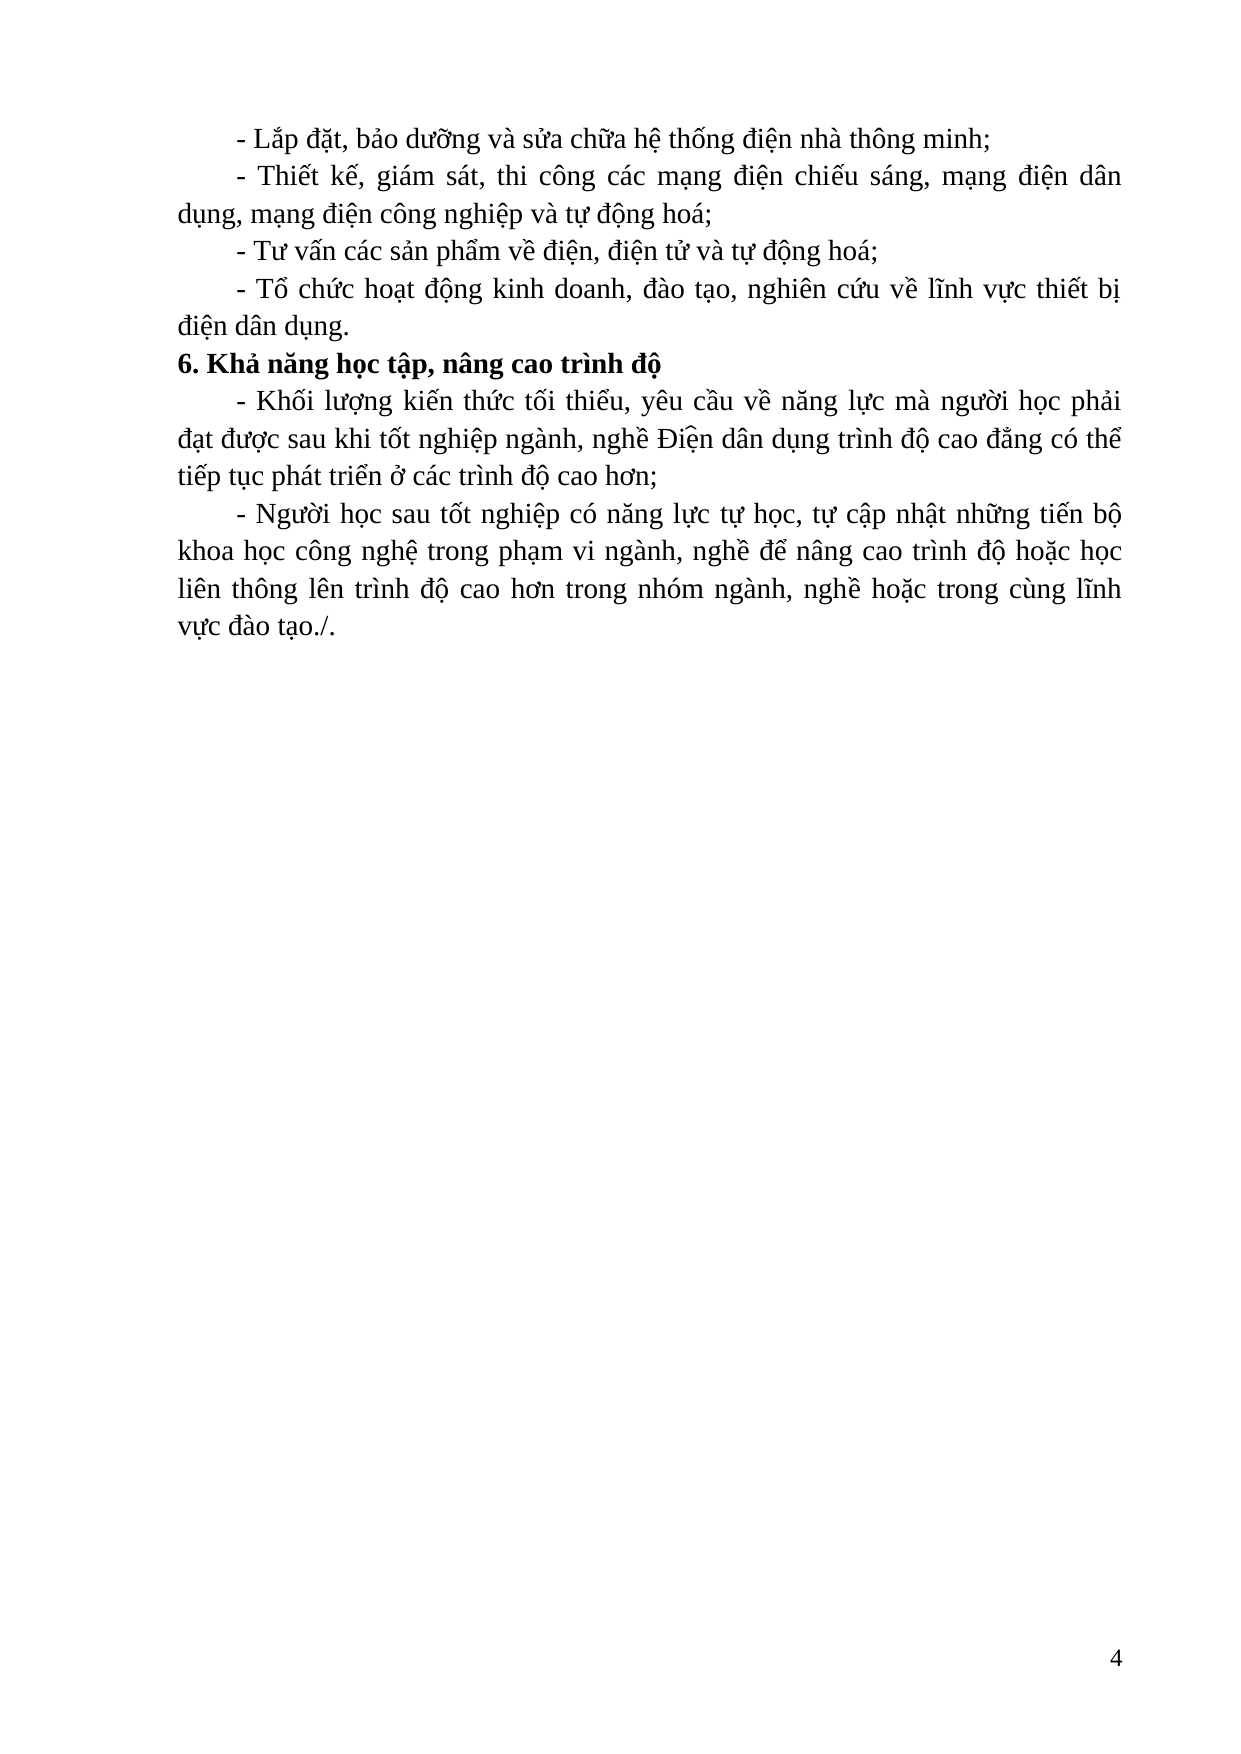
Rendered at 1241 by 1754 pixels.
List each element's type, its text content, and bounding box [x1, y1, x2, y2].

text - Khối lượng kiến thức tối thiểu, yêu cầu về năng lực mà người học phải đạt được sau khi tốt nghiệp ngành, nghề Điện dân dụng trình độ cao đẳng có thể tiếp tục phát triển ở các trình độ cao hơn; [177, 381, 1122, 493]
text - Lắp đặt, bảo dưỡng và sửa chữa hệ thống điện nhà thông minh; [177, 118, 1122, 156]
text - Người học sau tốt nghiệp có năng lực tự học, tự cập nhật những tiến bộ khoa học công nghệ trong phạm vi ngành, nghề để nâng cao trình độ hoặc học liên thông lên trình độ cao hơn trong nhóm ngành, nghề hoặc trong cùng lĩnh vực đào tạo./. [177, 493, 1122, 643]
text - Tư vấn các sản phẩm về điện, điện tử và tự động hoá; [177, 231, 1122, 268]
text - Thiết kế, giám sát, thi công các mạng điện chiếu sáng, mạng điện dân dụng, mạng điện công nghiệp và tự động hoá; [177, 156, 1122, 231]
text 6. Khả năng học tập, nâng cao trình độ [177, 343, 1122, 381]
text - Tổ chức hoạt động kinh doanh, đào tạo, nghiên cứu về lĩnh vực thiết bị điện dân dụng. [177, 268, 1122, 343]
